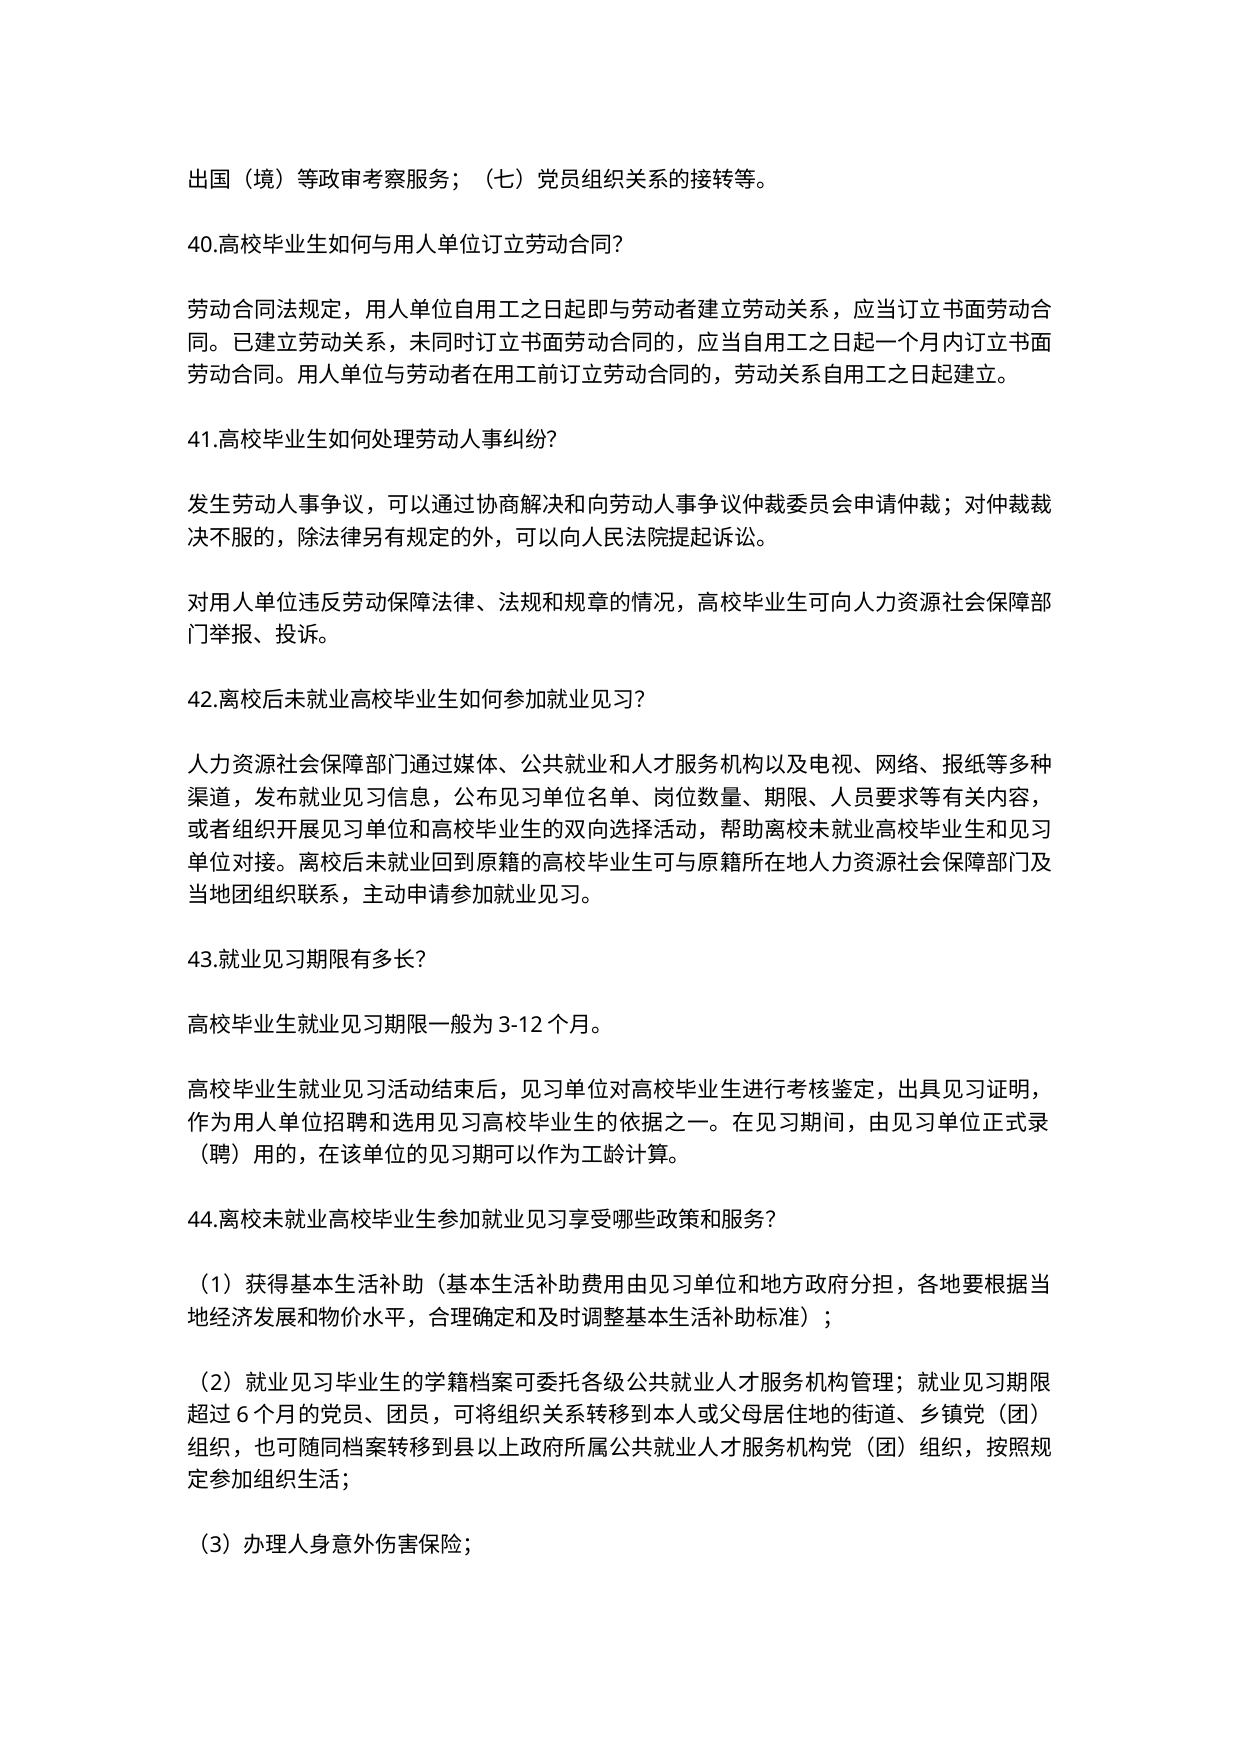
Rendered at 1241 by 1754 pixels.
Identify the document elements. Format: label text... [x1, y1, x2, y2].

text 40.高校毕业生如何与用人单位订立劳动合同？ [187, 227, 1053, 259]
text 高校毕业生就业见习期限一般为3-12个月。 [187, 1007, 1053, 1039]
text 42.离校后未就业高校毕业生如何参加就业见习？ [187, 682, 1053, 714]
text （3）办理人身意外伤害保险； [187, 1527, 1053, 1559]
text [187, 162, 1053, 194]
text 高校毕业生就业见习活动结束后，见习单位对高校毕业生进行考核鉴定，出具见习证明，作为用人单位招聘和选用见习高校毕业生的依据之一。在见习期间，由见习单位正式录（聘）用的，在该单位的见习期可以作为工龄计算。 [187, 1072, 1053, 1169]
text （1）获得基本生活补助（基本生活补助费用由见习单位和地方政府分担，各地要根据当地经济发展和物价水平，合理确定和及时调整基本生活补助标准）； [187, 1267, 1053, 1332]
text 44.离校未就业高校毕业生参加就业见习享受哪些政策和服务？ [187, 1202, 1053, 1234]
text 41.高校毕业生如何处理劳动人事纠纷？ [187, 422, 1053, 454]
text 43.就业见习期限有多长？ [187, 942, 1053, 974]
text 劳动合同法规定，用人单位自用工之日起即与劳动者建立劳动关系，应当订立书面劳动合同。已建立劳动关系，未同时订立书面劳动合同的，应当自用工之日起一个月内订立书面劳动合同。用人单位与劳动者在用工前订立劳动合同的，劳动关系自用工之日起建立。 [187, 292, 1053, 389]
text 对用人单位违反劳动保障法律、法规和规章的情况，高校毕业生可向人力资源社会保障部门举报、投诉。 [187, 584, 1053, 649]
text 发生劳动人事争议，可以通过协商解决和向劳动人事争议仲裁委员会申请仲裁；对仲裁裁决不服的，除法律另有规定的外，可以向人民法院提起诉讼。 [187, 487, 1053, 552]
text （2）就业见习毕业生的学籍档案可委托各级公共就业人才服务机构管理；就业见习期限超过6个月的党员、团员，可将组织关系转移到本人或父母居住地的街道、乡镇党（团）组织，也可随同档案转移到县以上政府所属公共就业人才服务机构党（团）组织，按照规定参加组织生活； [187, 1364, 1053, 1494]
text 人力资源社会保障部门通过媒体、公共就业和人才服务机构以及电视、网络、报纸等多种渠道，发布就业见习信息，公布见习单位名单、岗位数量、期限、人员要求等有关内容，或者组织开展见习单位和高校毕业生的双向选择活动，帮助离校未就业高校毕业生和见习单位对接。离校后未就业回到原籍的高校毕业生可与原籍所在地人力资源社会保障部门及当地团组织联系，主动申请参加就业见习。 [187, 747, 1053, 909]
